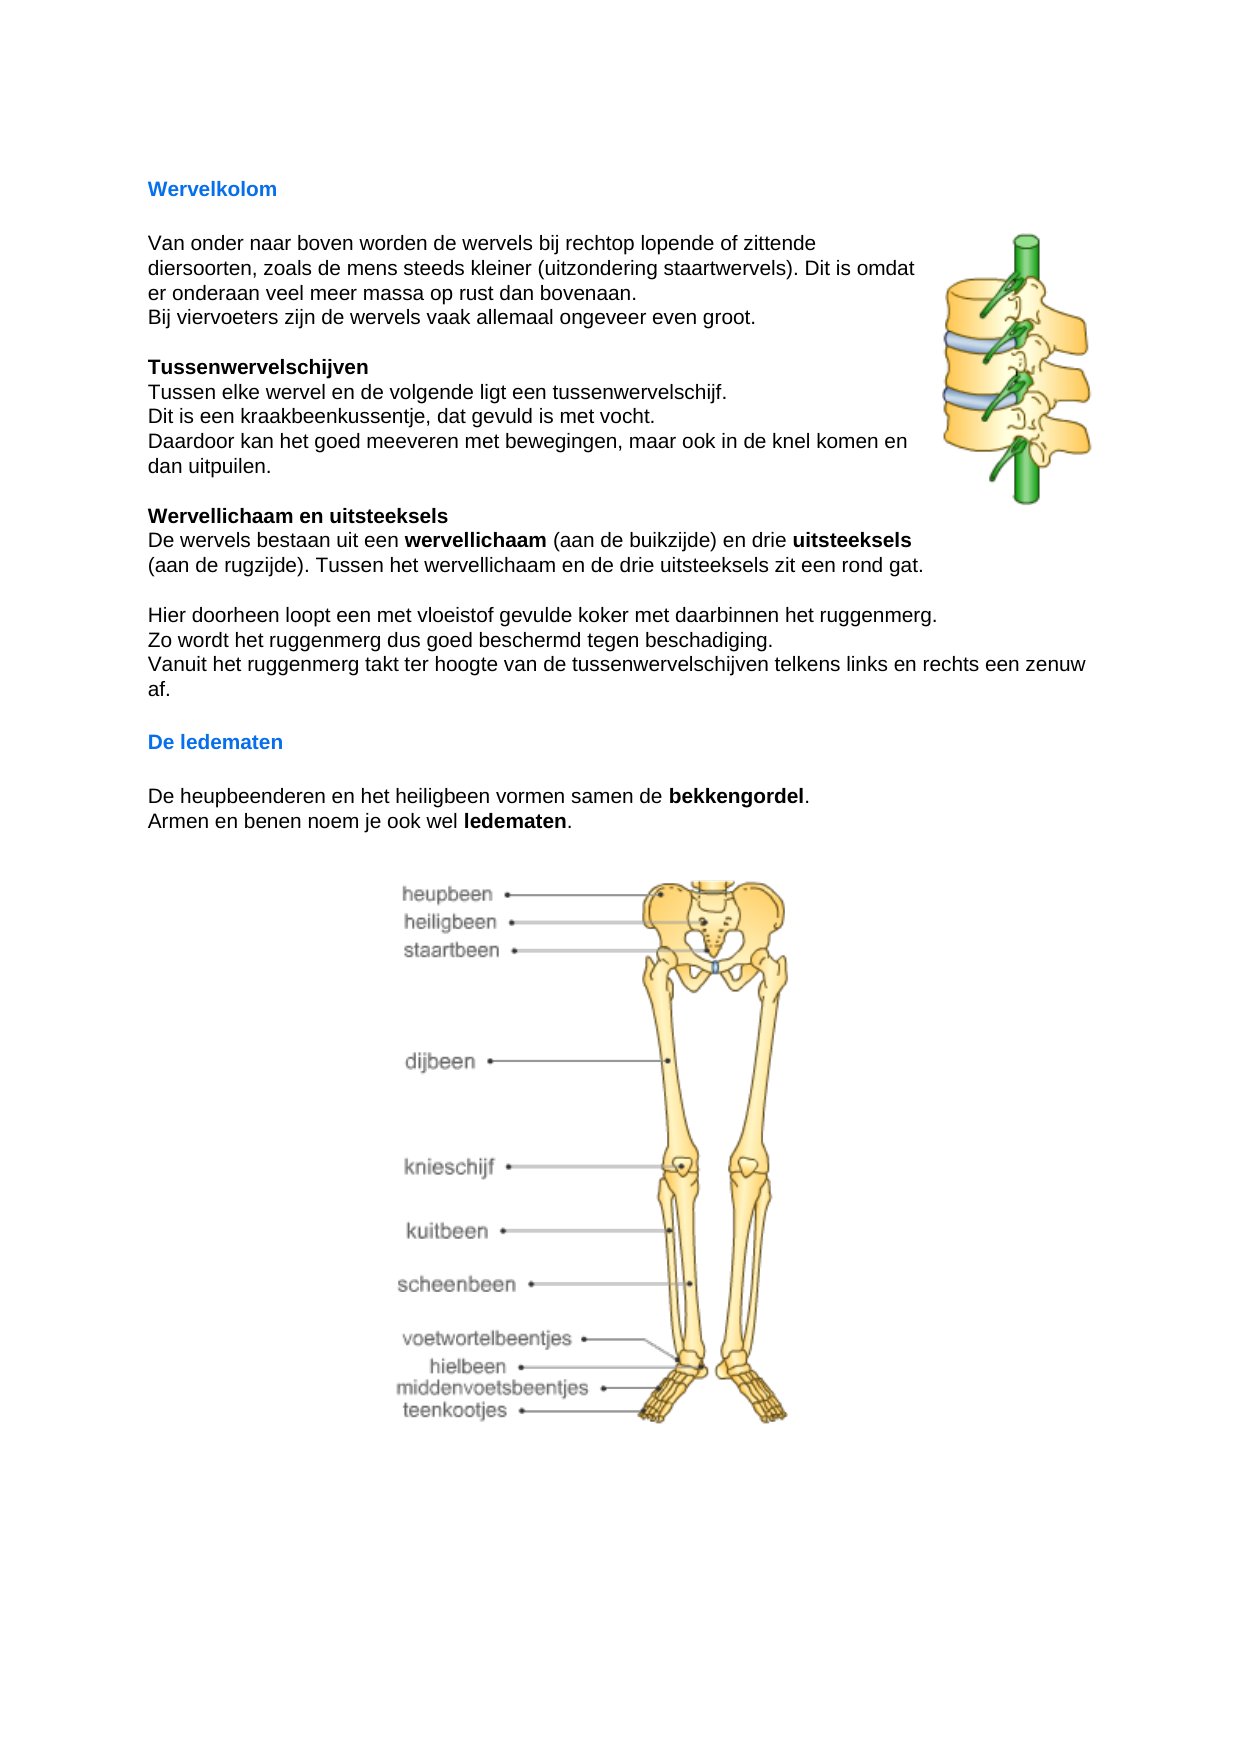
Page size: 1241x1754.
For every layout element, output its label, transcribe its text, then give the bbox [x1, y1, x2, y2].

text Van onder naar boven worden de wervels bij rechtop lopende of zittende diersoorten, zoals de mens steeds kleiner (uitzondering staartwervels). Dit is omdat er onderaan veel meer massa op rust dan bovenaan. Bij viervoeters zijn de wervels vaak allemaal ongeveer even groot. Tussenwervelschijven Tussen elke wervel en de volgende ligt een tussenwervelschijf. Dit is een kraakbeenkussentje, dat gevuld is met vocht. Daardoor kan het goed meeveren met bewegingen, maar ook in de knel komen en dan uitpuilen. Wervellichaam en uitsteeksels De wervels bestaan uit een wervellichaam (aan de buikzijde) en drie uitsteeksels (aan de rugzijde). Tussen het wervellichaam en de drie uitsteeksels zit een rond gat. Hier doorheen loopt een met vloeistof gevulde koker met daarbinnen het ruggenmerg. Zo wordt het ruggenmerg dus goed beschermd tegen beschadiging. Vanuit het ruggenmerg takt ter hoogte van de tussenwervelschijven telkens links en rechts een zenuw af. [148, 230, 1093, 701]
text De ledematen [148, 730, 1093, 754]
picture [930, 230, 1093, 593]
picture [394, 879, 860, 1425]
text Wervelkolom [148, 177, 1093, 201]
text De heupbeenderen en het heiligbeen vormen samen de bekkengordel. Armen en benen noem je ook wel ledematen. [148, 783, 1093, 833]
